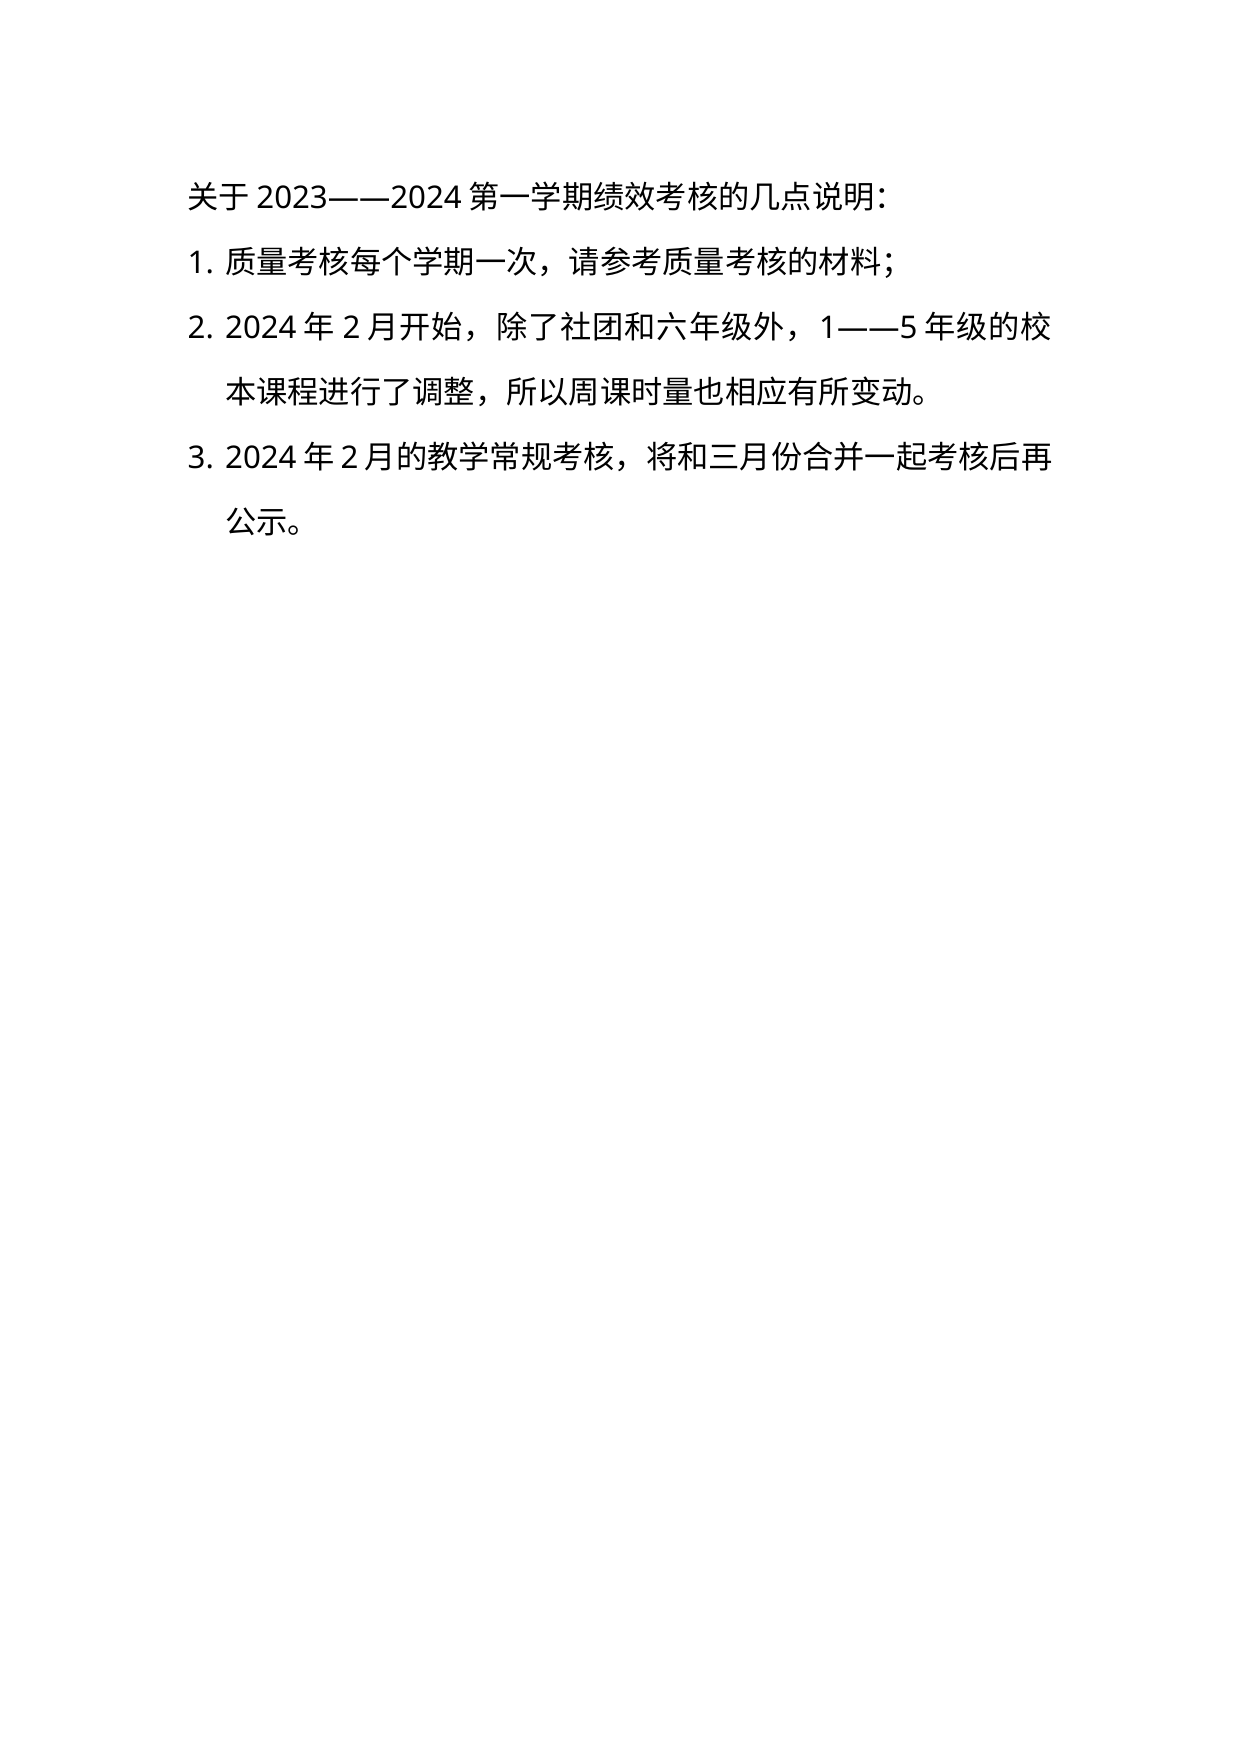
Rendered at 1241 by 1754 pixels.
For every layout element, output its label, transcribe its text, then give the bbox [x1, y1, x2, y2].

list 2024年2月开始，除了社团和六年级外，1——5年级的校本课程进行了调整，所以周课时量也相应有所变动。 [187, 292, 1053, 422]
list 质量考核每个学期一次，请参考质量考核的材料； [187, 227, 1053, 292]
list 2024年2月的教学常规考核，将和三月份合并一起考核后再公示。 [187, 422, 1053, 552]
text 关于2023——2024第一学期绩效考核的几点说明： [187, 162, 1053, 227]
